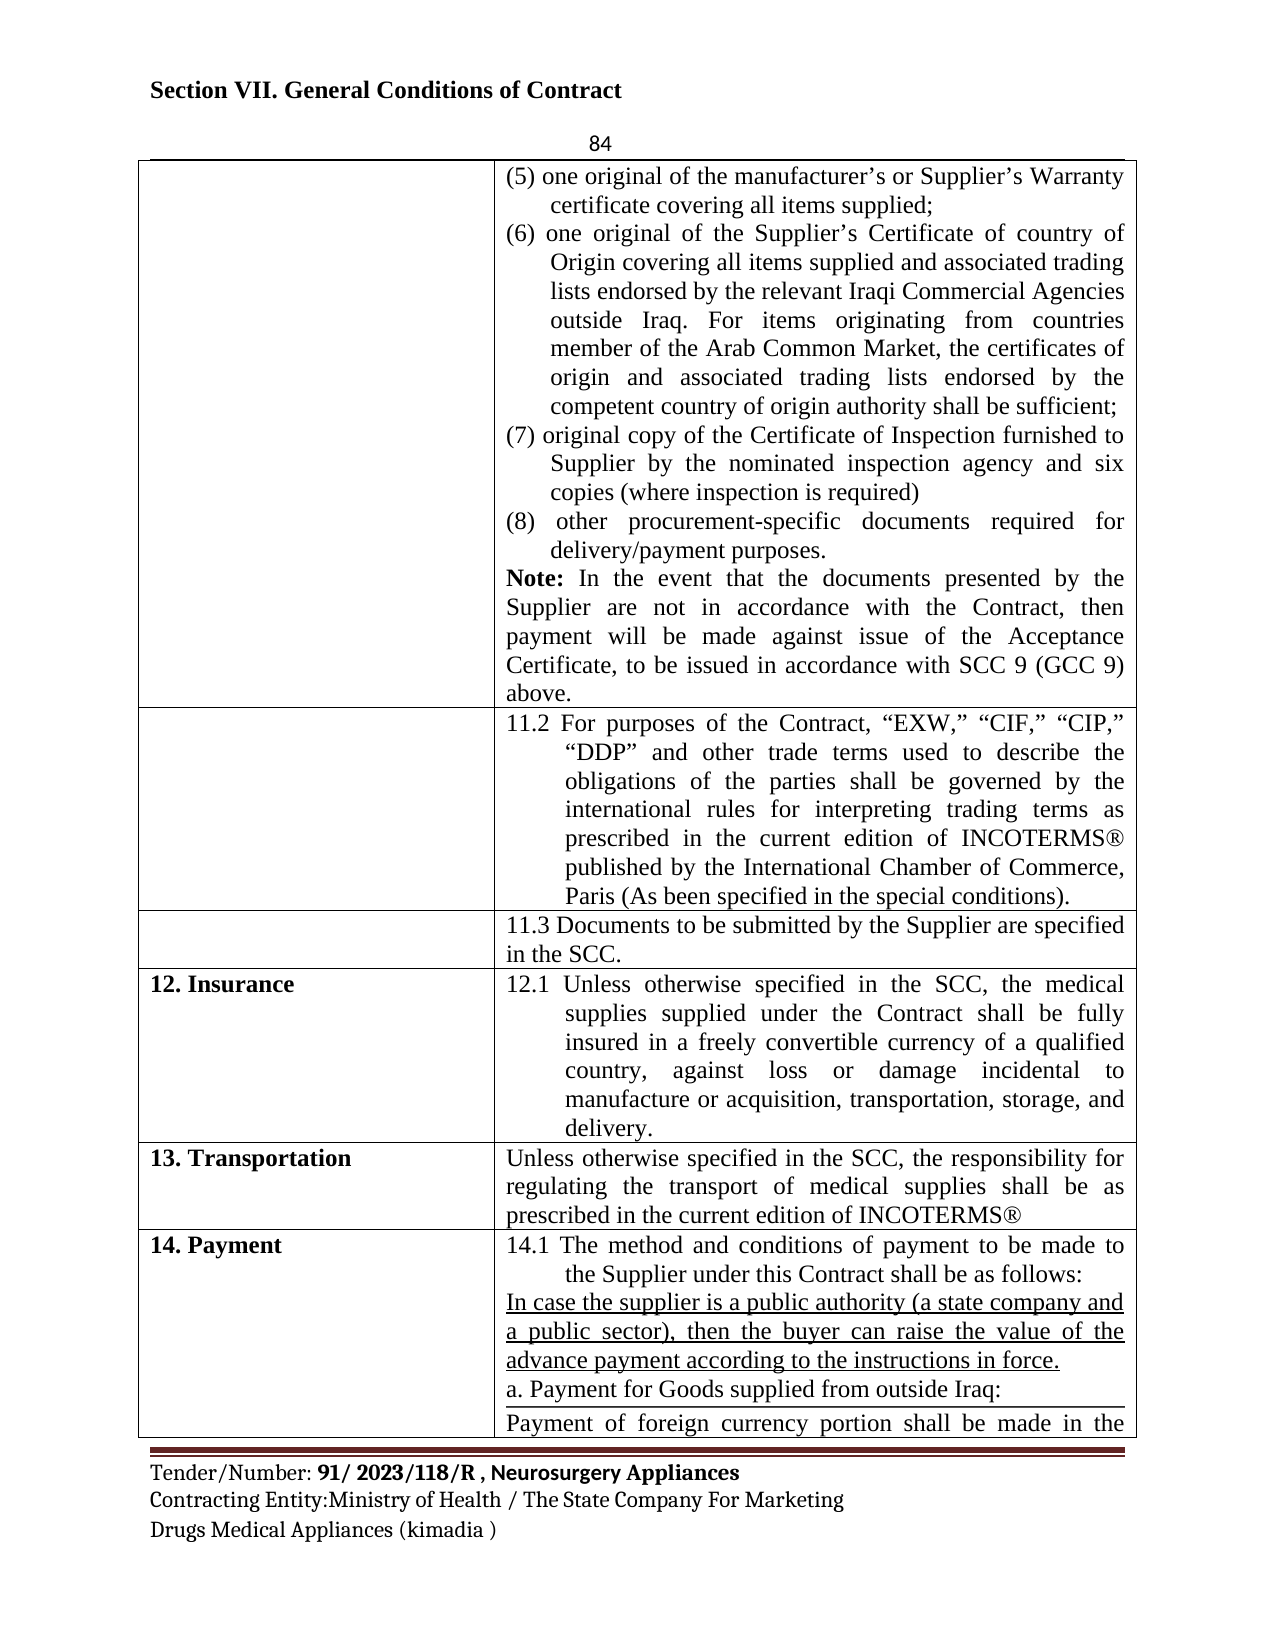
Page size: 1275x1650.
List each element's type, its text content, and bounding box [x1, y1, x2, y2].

table_cell 14. Payment [139, 1230, 494, 1437]
table_cell 13. Transportation [139, 1143, 494, 1229]
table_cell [495, 1230, 1136, 1437]
table_cell 11.2 For purposes of the Contract, “EXW,” “CIF,” “CIP,” “DDP” and other trade terms used to describe the obligations of the parties shall be governed by the international rules for interpreting trading terms as prescribed in the current edition of INCOTERMS® published by the International Chamber of Commerce, Paris (As been specified in the special conditions). [495, 708, 1136, 909]
table_cell 11.3 Documents to be submitted by the Supplier are specified in the SCC. [495, 911, 1136, 968]
table_cell [139, 708, 494, 909]
table_cell 12. Insurance [139, 969, 494, 1142]
table_cell 12.1 Unless otherwise specified in the SCC, the medical supplies supplied under the Contract shall be fully insured in a freely convertible currency of a qualified country, against loss or damage incidental to manufacture or acquisition, transportation, storage, and delivery. [495, 969, 1136, 1142]
table_cell Unless otherwise specified in the SCC, the responsibility for regulating the transport of medical supplies shall be as prescribed in the current edition of INCOTERMS® [495, 1143, 1136, 1229]
table_cell [139, 161, 494, 707]
table_cell [139, 911, 494, 968]
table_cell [495, 161, 1136, 707]
